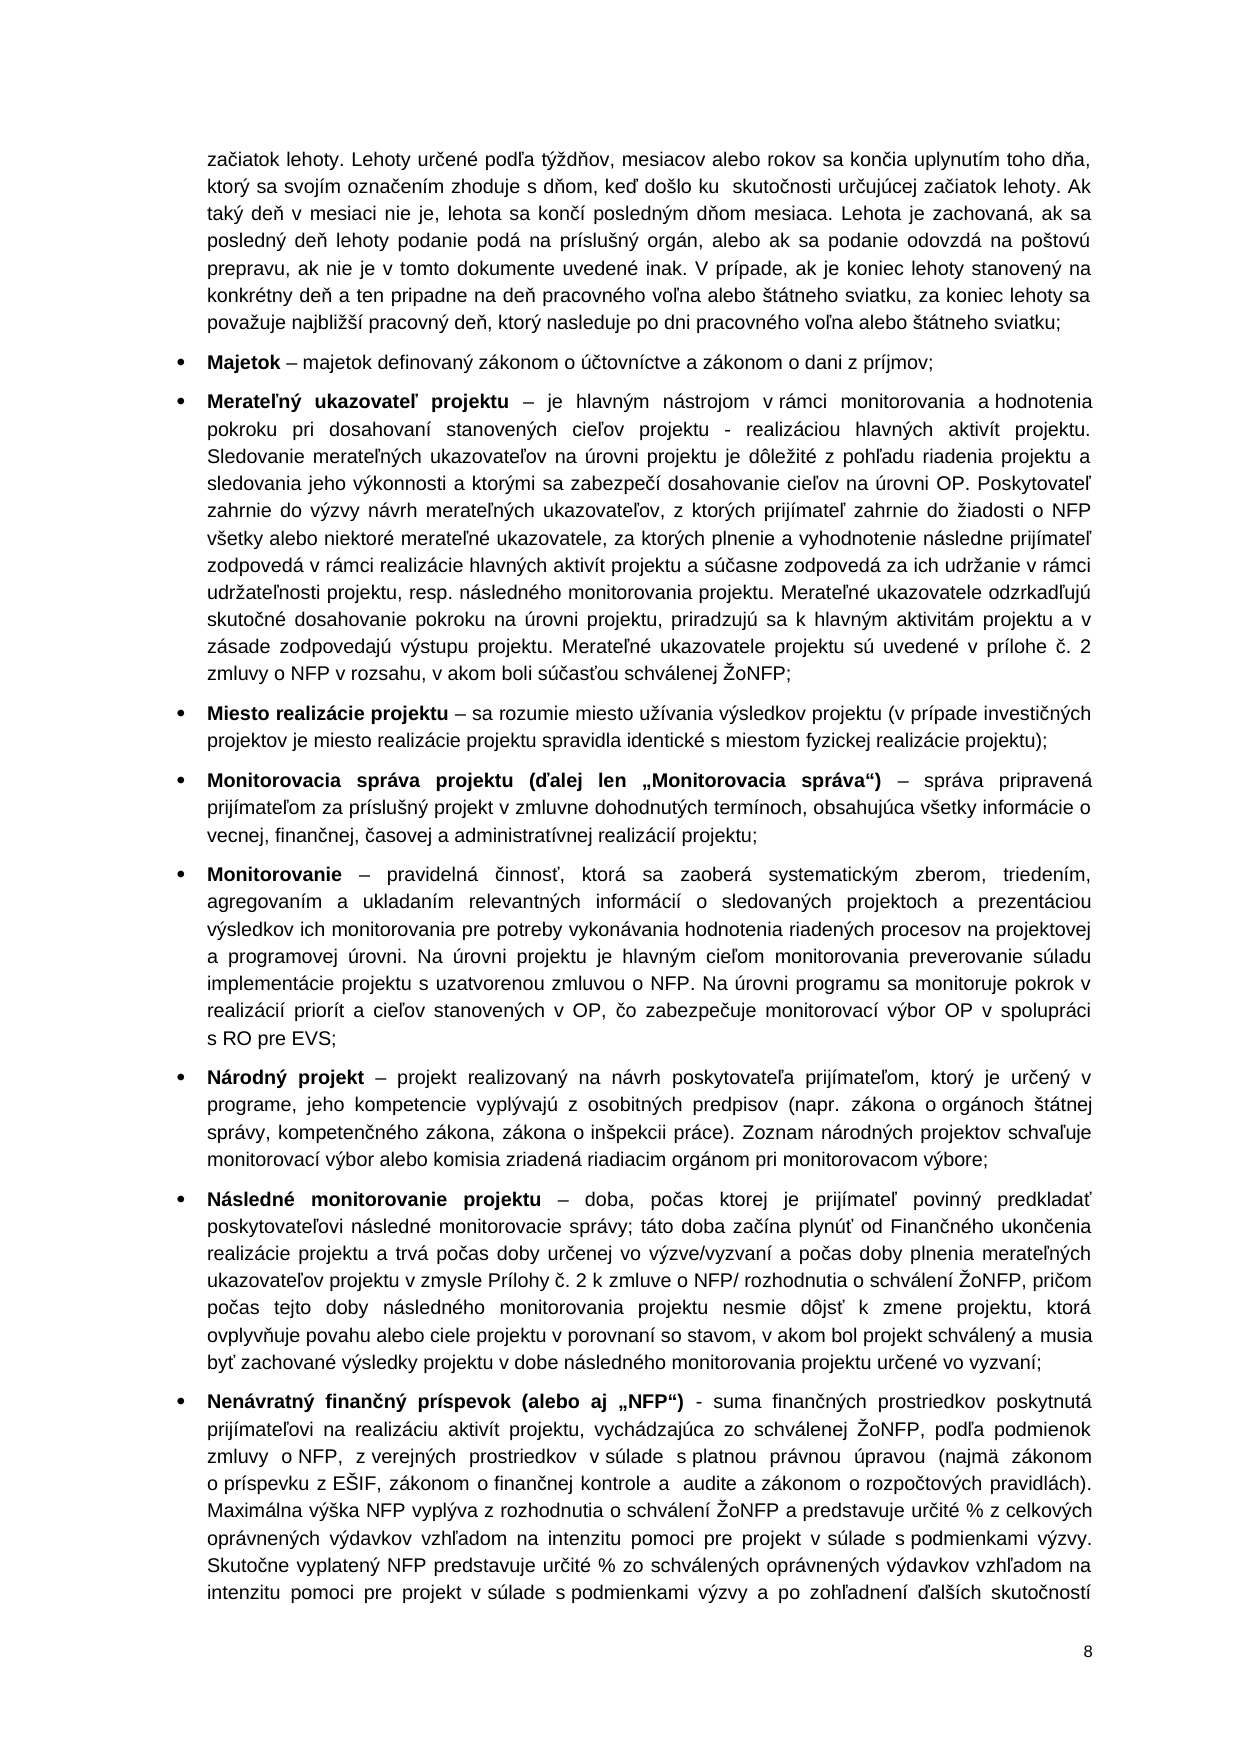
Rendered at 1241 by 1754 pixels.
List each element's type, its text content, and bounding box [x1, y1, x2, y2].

text Národný projekt – projekt realizovaný na návrh poskytovateľa prijímateľom, ktorý je určený v programe, jeho kompetencie vyplývajú z osobitných predpisov (napr. zákona o orgánoch štátnej správy, kompetenčného zákona, zákona o inšpekcii práce). Zoznam národných projektov schvaľuje monitorovací výbor alebo komisia zriadená riadiacim orgánom pri monitorovacom výbore; [177, 1066, 1092, 1170]
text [177, 148, 1092, 333]
text Následné monitorovanie projektu – doba, počas ktorej je prijímateľ povinný predkladať poskytovateľovi následné monitorovacie správy; táto doba začína plynúť od Finančného ukončenia realizácie projektu a trvá počas doby určenej vo výzve/vyzvaní a počas doby plnenia merateľných ukazovateľov projektu v zmysle Prílohy č. 2 k zmluve o NFP/ rozhodnutia o schválení ŽoNFP, pričom počas tejto doby následného monitorovania projektu nesmie dôjsť k zmene projektu, ktorá ovplyvňuje povahu alebo ciele projektu v porovnaní so stavom, v akom bol projekt schválený a musia byť zachované výsledky projektu v dobe následného monitorovania projektu určené vo vyzvaní; [177, 1187, 1092, 1373]
text Majetok – majetok definovaný zákonom o účtovníctve a zákonom o dani z príjmov; [177, 351, 1092, 373]
text Monitorovacia správa projektu (ďalej len „Monitorovacia správa“) – správa pripravená prijímateľom za príslušný projekt v zmluvne dohodnutých termínoch, obsahujúca všetky informácie o vecnej, finančnej, časovej a administratívnej realizácií projektu; [177, 769, 1092, 846]
text Merateľný ukazovateľ projektu – je hlavným nástrojom v rámci monitorovania a hodnotenia pokroku pri dosahovaní stanovených cieľov projektu - realizáciou hlavných aktivít projektu. Sledovanie merateľných ukazovateľov na úrovni projektu je dôležité z pohľadu riadenia projektu a sledovania jeho výkonnosti a ktorými sa zabezpečí dosahovanie cieľov na úrovni OP. Poskytovateľ zahrnie do výzvy návrh merateľných ukazovateľov, z ktorých prijímateľ zahrnie do žiadosti o NFP všetky alebo niektoré merateľné ukazovatele, za ktorých plnenie a vyhodnotenie následne prijímateľ zodpovedá v rámci realizácie hlavných aktivít projektu a súčasne zodpovedá za ich udržanie v rámci udržateľnosti projektu, resp. následného monitorovania projektu. Merateľné ukazovatele odzrkadľujú skutočné dosahovanie pokroku na úrovni projektu, priradzujú sa k hlavným aktivitám projektu a v zásade zodpovedajú výstupu projektu. Merateľné ukazovatele projektu sú uvedené v prílohe č. 2 zmluvy o NFP v rozsahu, v akom boli súčasťou schválenej ŽoNFP; [177, 390, 1092, 685]
text Monitorovanie – pravidelná činnosť, ktorá sa zaoberá systematickým zberom, triedením, agregovaním a ukladaním relevantných informácií o sledovaných projektoch a prezentáciou výsledkov ich monitorovania pre potreby vykonávania hodnotenia riadených procesov na projektovej a programovej úrovni. Na úrovni projektu je hlavným cieľom monitorovania preverovanie súladu implementácie projektu s uzatvorenou zmluvou o NFP. Na úrovni programu sa monitoruje pokrok v realizácií priorít a cieľov stanovených v OP, čo zabezpečuje monitorovací výbor OP v spolupráci s RO pre EVS; [177, 863, 1092, 1049]
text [177, 1390, 1092, 1603]
text Miesto realizácie projektu – sa rozumie miesto užívania výsledkov projektu (v prípade investičných projektov je miesto realizácie projektu spravidla identické s miestom fyzickej realizácie projektu); [177, 702, 1092, 752]
